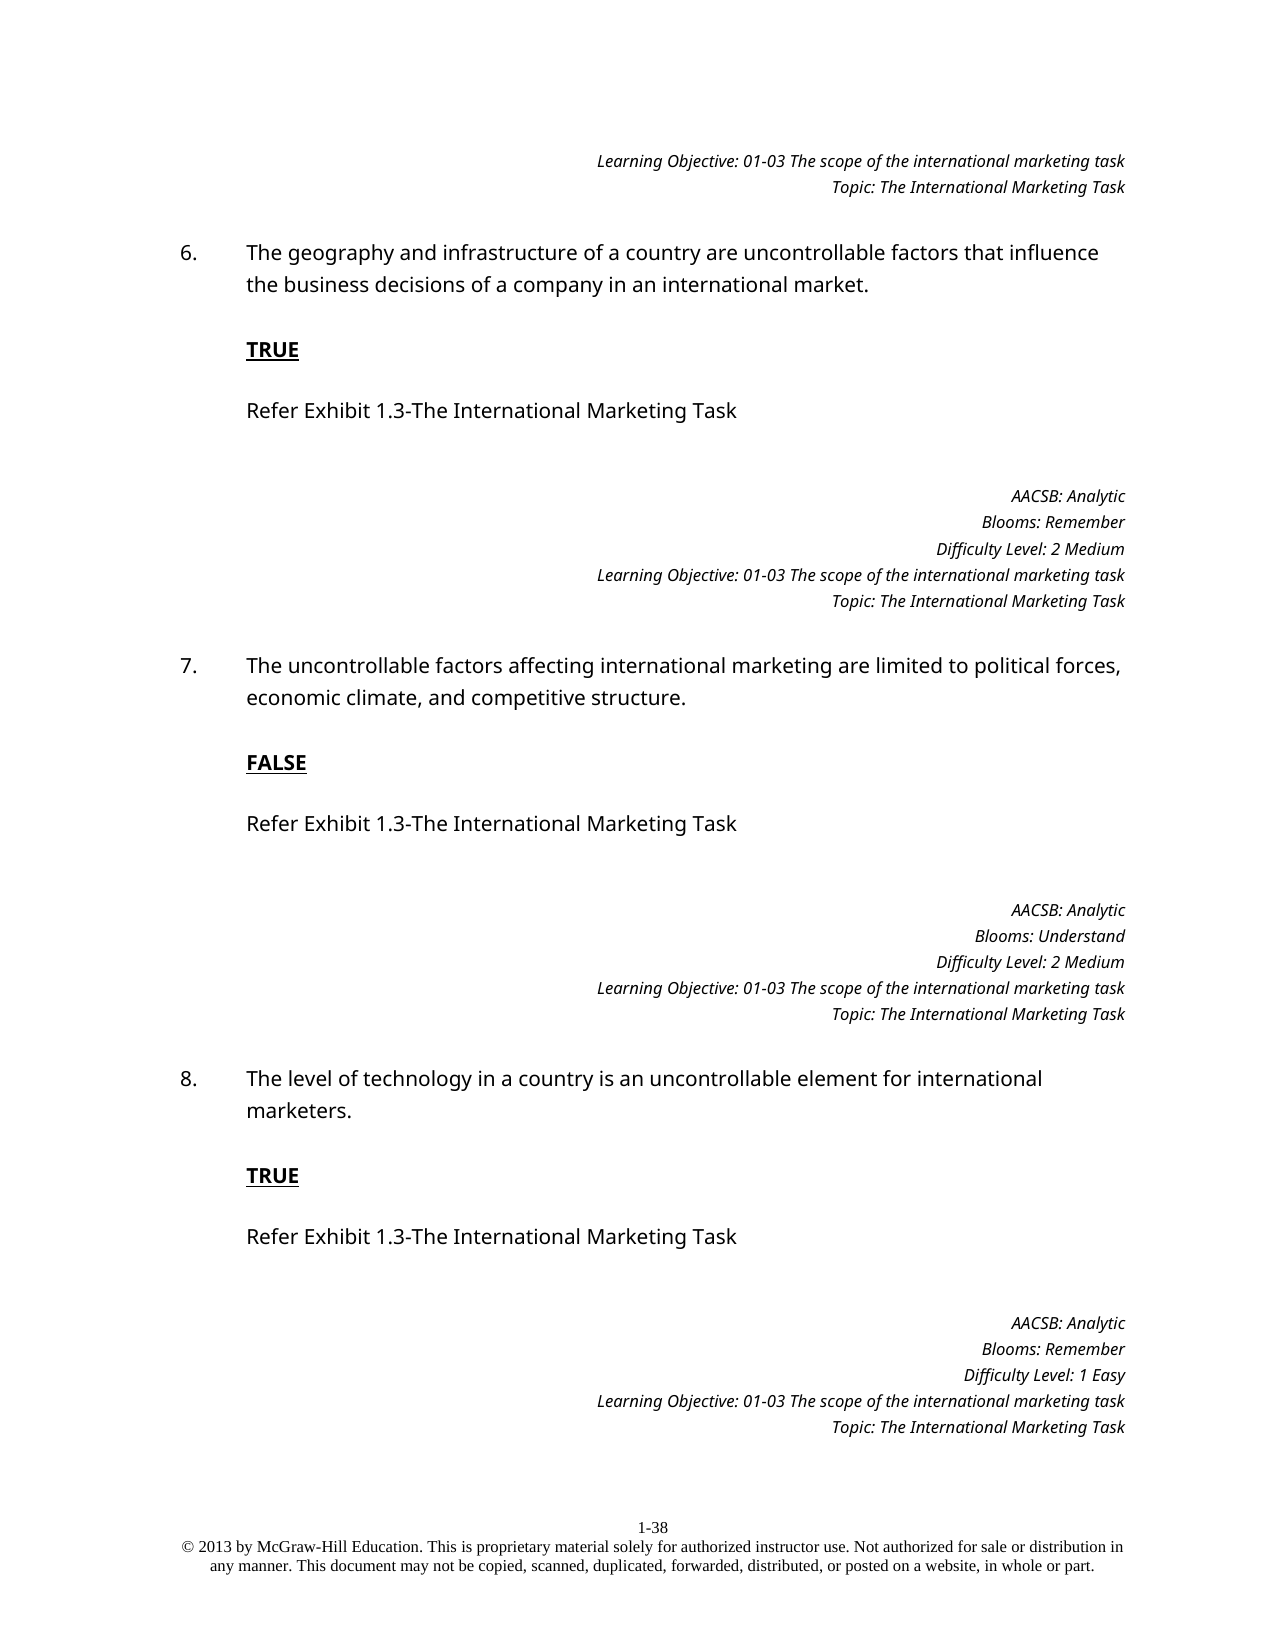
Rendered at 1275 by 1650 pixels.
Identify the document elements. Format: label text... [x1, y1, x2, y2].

table_header The uncontrollable factors affecting international marketing are limited to political forces, economic climate, and competitive structure. FALSE Refer Exhibit 1.3-The International Marketing Task [246, 651, 1125, 869]
table_header 8. [180, 1064, 246, 1282]
table_header 7. [180, 651, 246, 869]
table_header 6. [180, 238, 246, 456]
table_header AACSB: Analytic Blooms: Understand Difficulty Level: 2 Medium Learning Objective: 01-03 The scope of the international marketing task Topic: The International Marketing Task [180, 898, 1125, 1061]
table_header The level of technology in a country is an uncontrollable element for international marketers. TRUE Refer Exhibit 1.3-The International Marketing Task [246, 1064, 1125, 1282]
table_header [180, 150, 1125, 235]
table_header AACSB: Analytic Blooms: Remember Difficulty Level: 1 Easy Learning Objective: 01-03 The scope of the international marketing task Topic: The International Marketing Task [180, 1311, 1125, 1474]
table_header The geography and infrastructure of a country are uncontrollable factors that influence the business decisions of a company in an international market. TRUE Refer Exhibit 1.3-The International Marketing Task [246, 238, 1125, 456]
